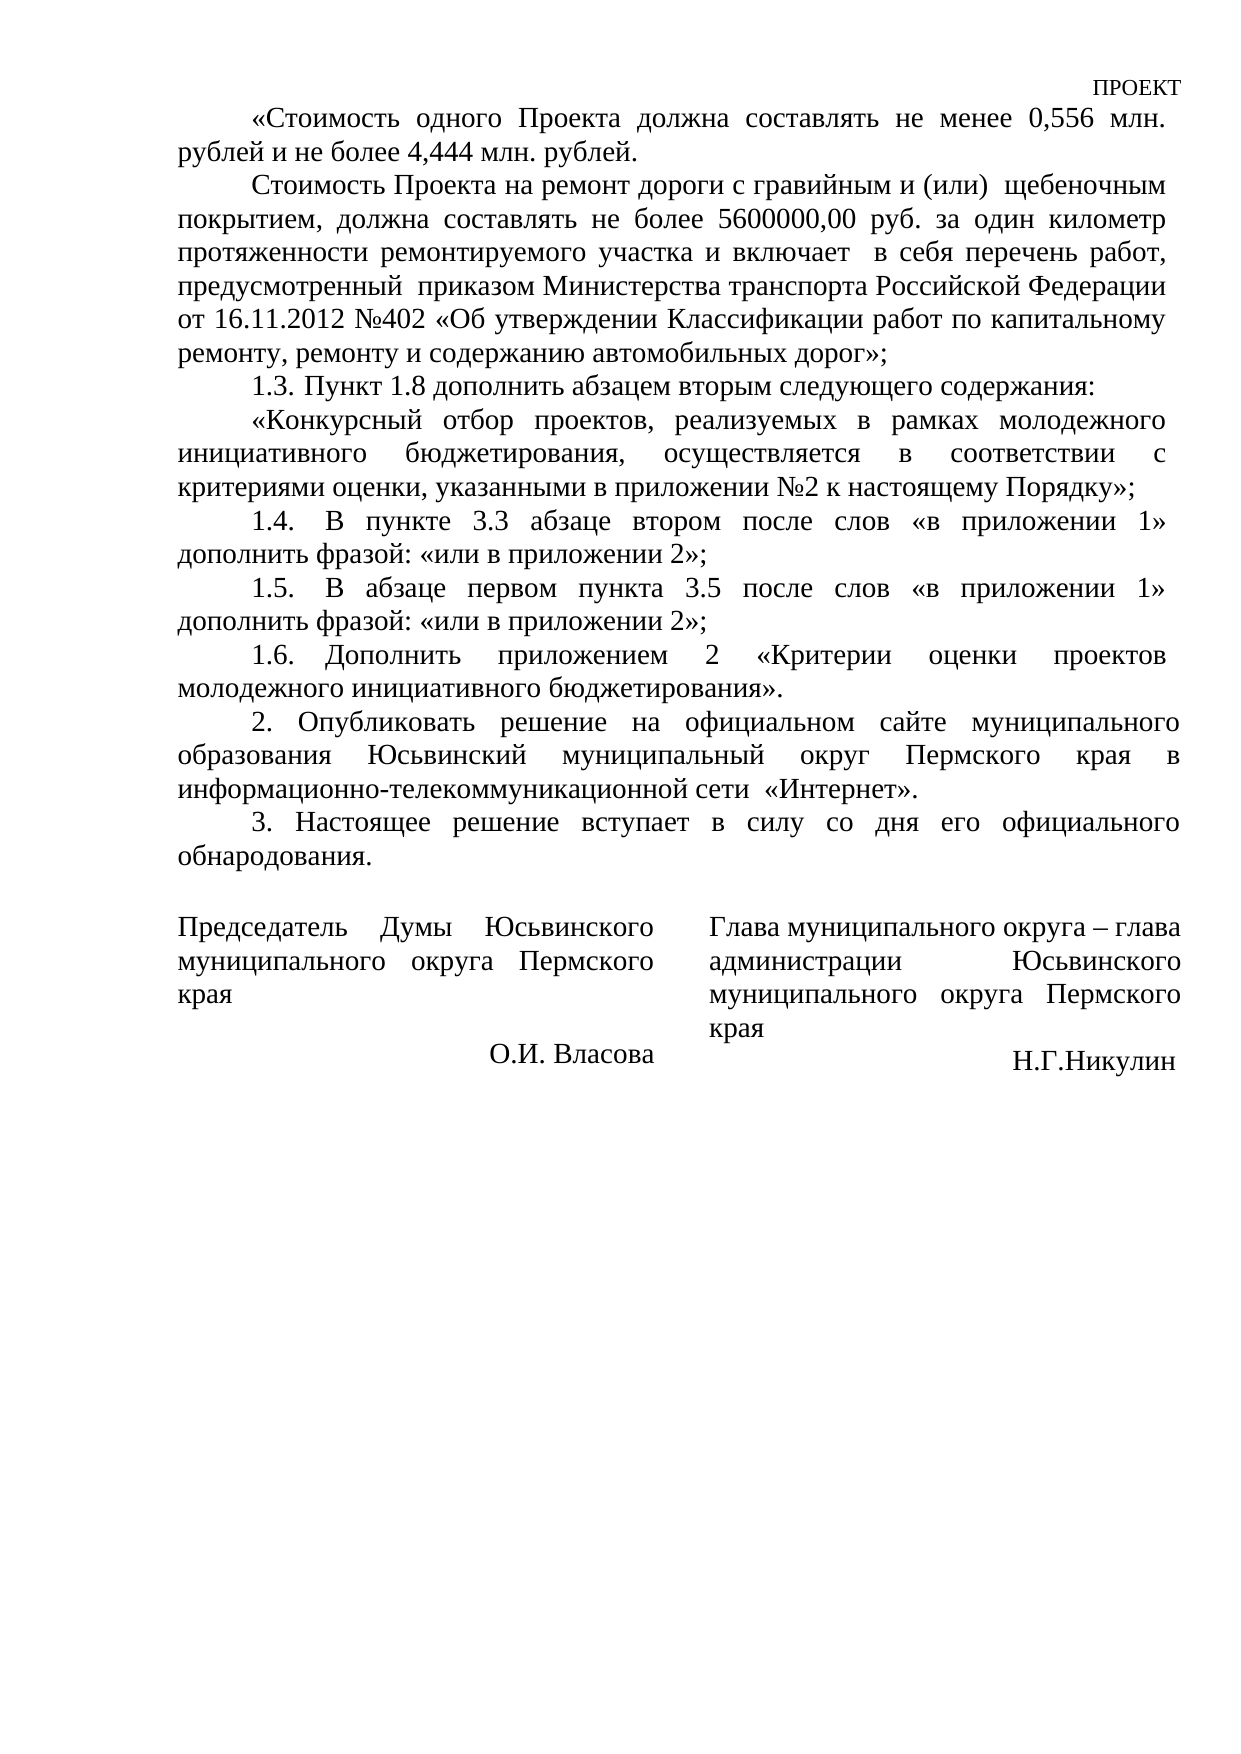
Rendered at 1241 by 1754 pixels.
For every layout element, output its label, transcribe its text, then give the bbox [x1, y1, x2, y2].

text «Конкурсный отбор проектов, реализуемых в рамках молодежного инициативного бюджетирования, осуществляется в соответствии с критериями оценки, указанными в приложении №2 к настоящему Порядку»; [177, 402, 1167, 503]
list Стоимость Проекта на ремонт дороги с гравийным и (или) щебеночным покрытием, должна составлять не более 5600000,00 руб. за один километр протяженности ремонтируемого участка и включает в себя перечень работ, предусмотренный приказом Министерства транспорта Российской Федерации от 16.11.2012 №402 «Об утверждении Классификации работ по капитальному ремонту, ремонту и содержанию автомобильных дорог»; [177, 167, 1167, 368]
list В пункте 3.3 абзаце втором после слов «в приложении 1» дополнить фразой: «или в приложении 2»; [177, 503, 1167, 570]
list В абзаце первом пункта 3.5 после слов «в приложении 1» дополнить фразой: «или в приложении 2»; [177, 570, 1167, 637]
list Дополнить приложением 2 «Критерии оценки проектов молодежного инициативного бюджетирования». [177, 637, 1167, 704]
text 2. Опубликовать решение на официальном сайте муниципального образования Юсьвинский муниципальный округ Пермского края в информационно-телекоммуникационной сети «Интернет». [177, 704, 1181, 804]
text 3. Настоящее решение вступает в силу со дня его официального обнародования. [177, 804, 1181, 872]
list «Стоимость одного Проекта должна составлять не менее 0,556 млн. рублей и не более 4,444 млн. рублей. [177, 100, 1167, 167]
table_header Глава муниципального округа – глава администрации Юсьвинского муниципального округа Пермского края Н.Г.Никулин [665, 909, 1181, 1077]
list Пункт 1.8 дополнить абзацем вторым следующего содержания: [251, 368, 1167, 402]
table_header Председатель Думы Юсьвинского муниципального округа Пермского края О.И. Власова [177, 909, 665, 1077]
